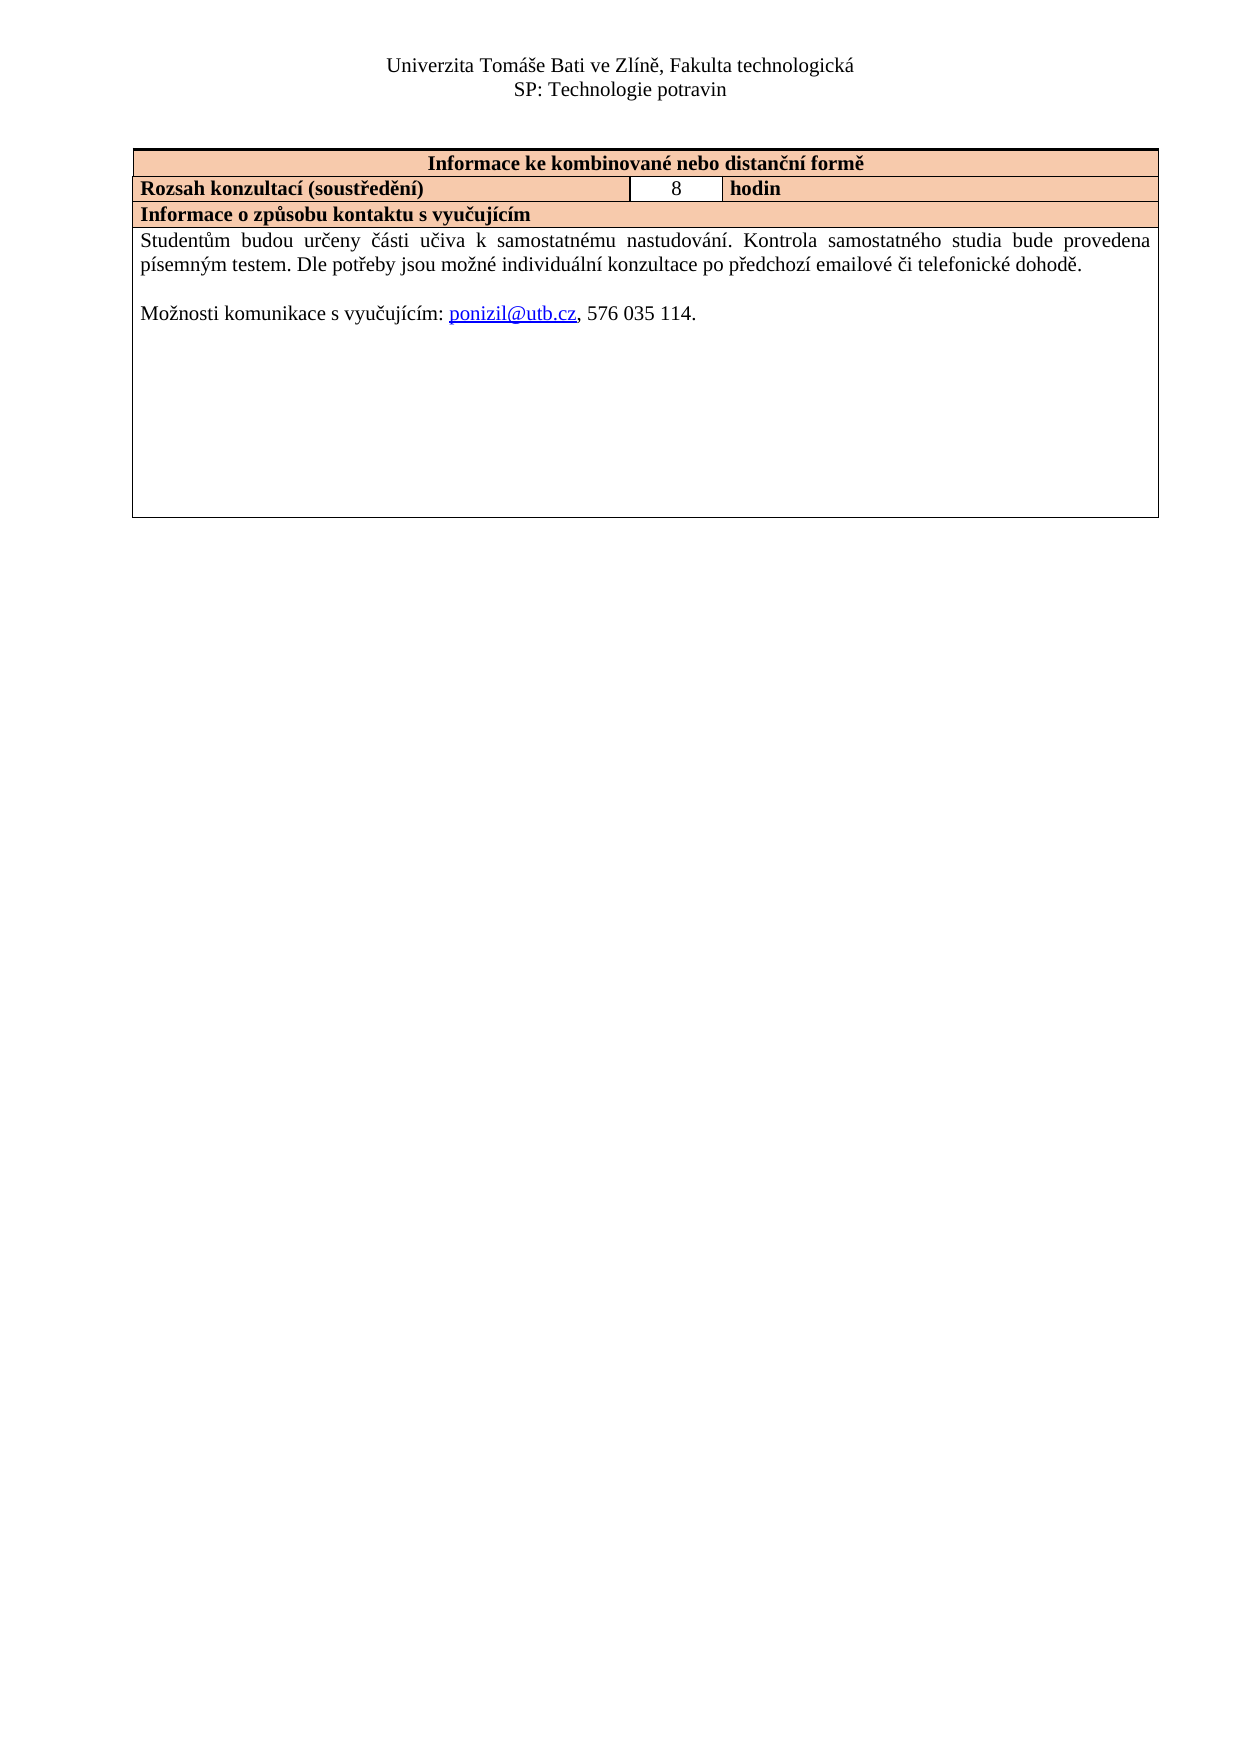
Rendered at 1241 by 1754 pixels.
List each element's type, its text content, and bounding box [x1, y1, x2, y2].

table_cell Informace ke kombinované nebo distanční formě [134, 151, 1158, 176]
table_cell 8 [631, 177, 722, 201]
table_cell Informace o způsobu kontaktu s vyučujícím [133, 202, 1158, 227]
table_cell Rozsah konzultací (soustředění) [133, 177, 629, 201]
table_cell hodin [723, 177, 1158, 201]
table_cell Studentům budou určeny části učiva k samostatnému nastudování. Kontrola samostatného studia bude provedena písemným testem. Dle potřeby jsou možné individuální konzultace po předchozí emailové či telefonické dohodě. Možnosti komunikace s vyučujícím: ponizil@utb.cz, 576 035 114. [133, 228, 1158, 517]
